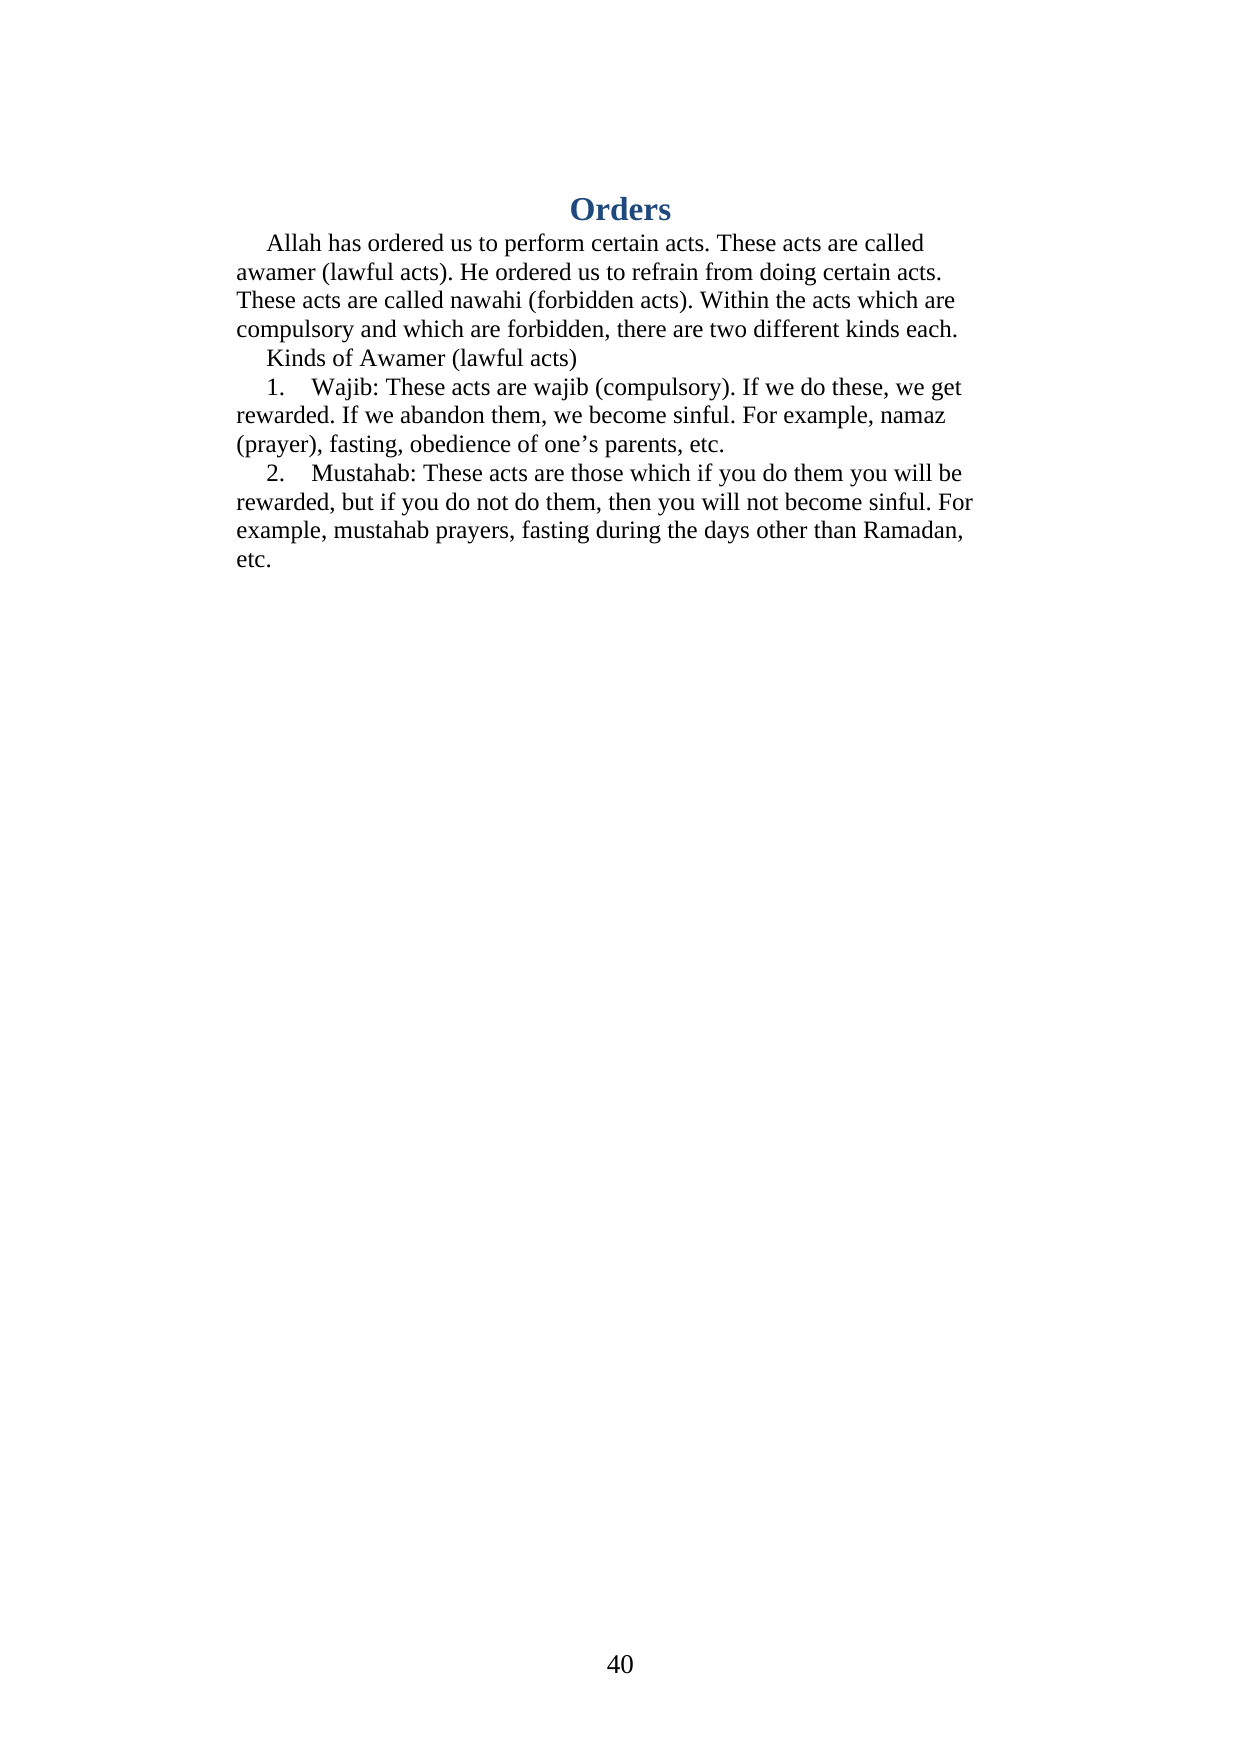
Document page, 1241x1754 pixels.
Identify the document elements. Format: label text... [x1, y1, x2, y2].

text Allah has ordered us to perform certain acts. These acts are called awamer (lawful acts). He ordered us to refrain from doing certain acts. These acts are called nawahi (forbidden acts). Within the acts which are compulsory and which are forbidden, there are two different kinds each. [236, 228, 1004, 343]
text 2. Mustahab: These acts are those which if you do them you will be rewarded, but if you do not do them, then you will not become sinful. For example, mustahab prayers, fasting during the days other than Ramadan, etc. [236, 458, 1004, 573]
text Kinds of Awamer (lawful acts) [236, 343, 1004, 372]
subtitle Orders [236, 190, 1004, 228]
text 1. Wajib: These acts are wajib (compulsory). If we do these, we get rewarded. If we abandon them, we become sinful. For example, namaz (prayer), fasting, obedience of one’s parents, etc. [236, 372, 1004, 458]
